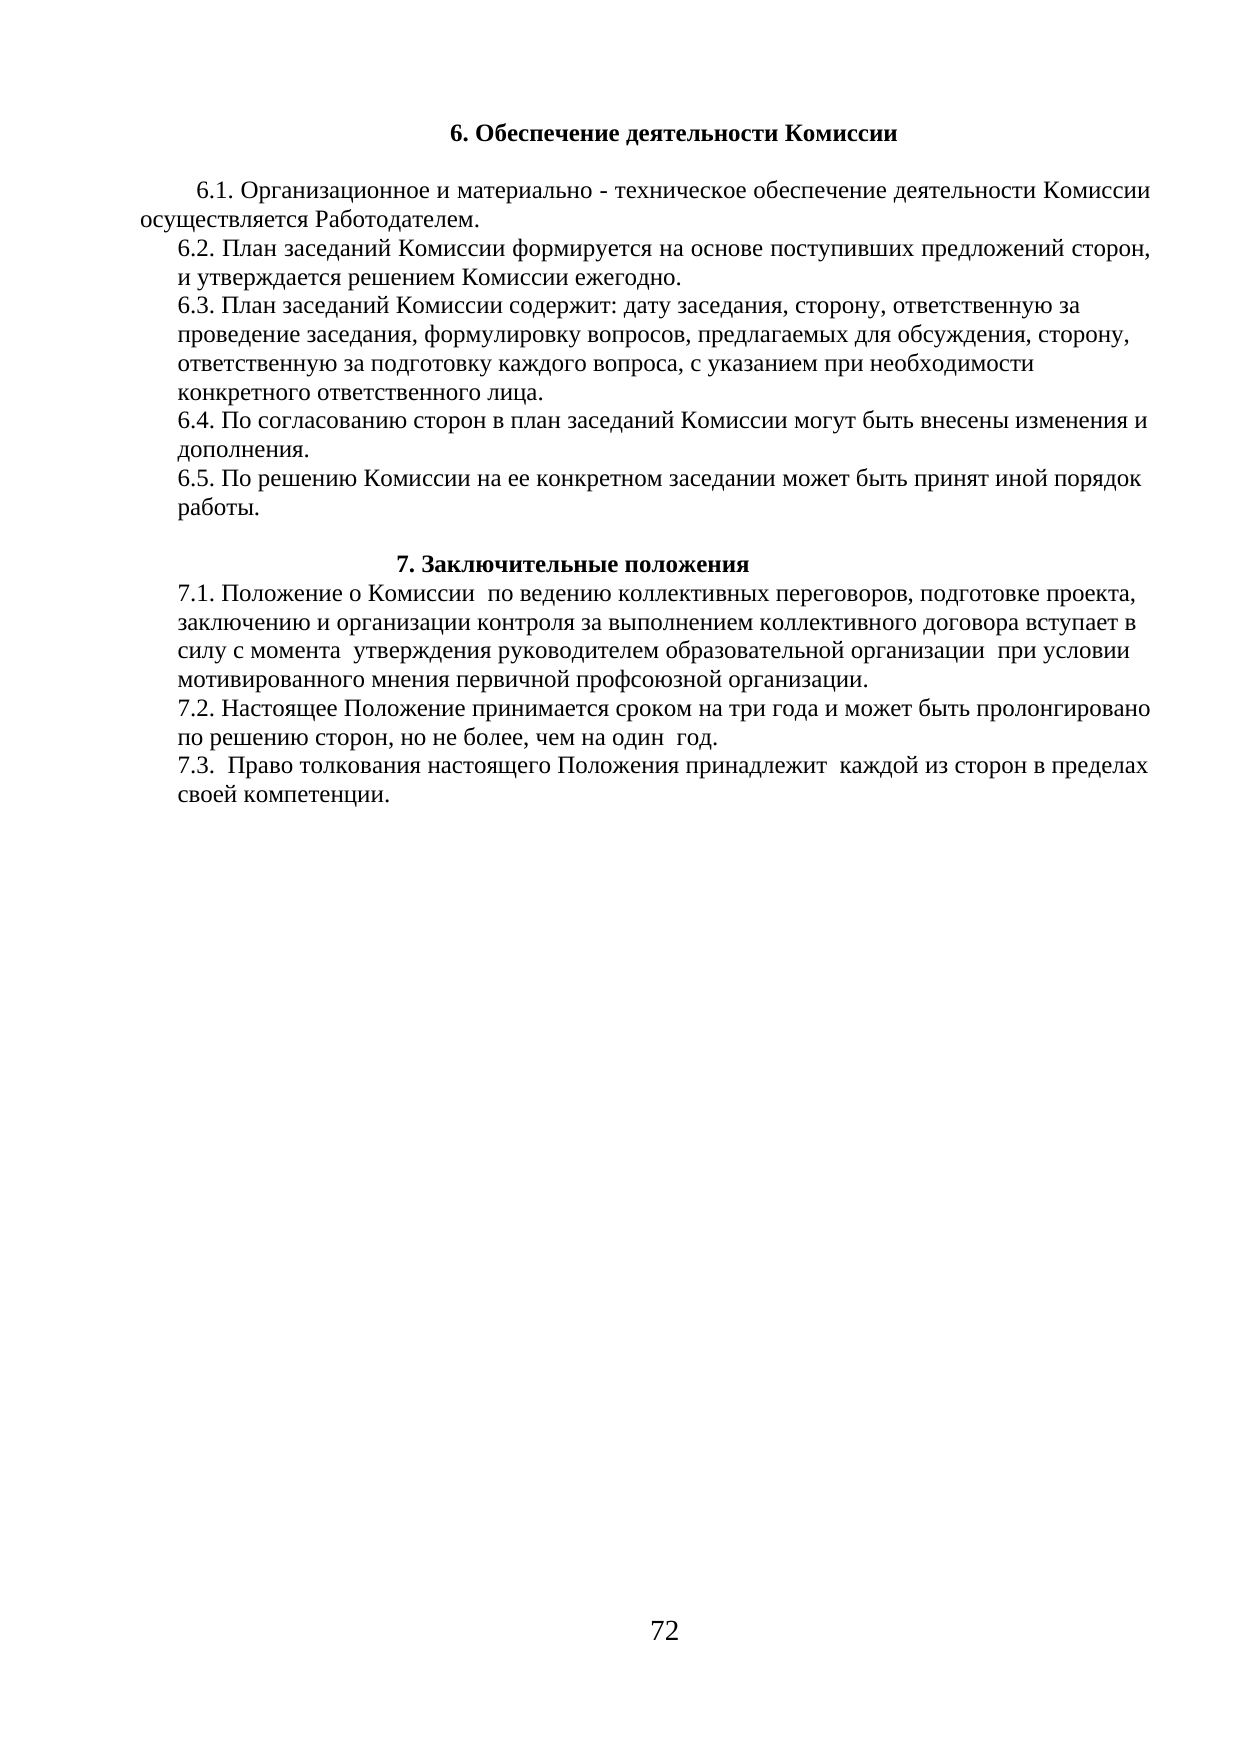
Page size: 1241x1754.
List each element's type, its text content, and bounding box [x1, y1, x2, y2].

text 6.4. По согласованию сторон в план заседаний Комиссии могут быть внесены изменения и дополнения. [177, 406, 1152, 463]
text 6. Обеспечение деятельности Комиссии [140, 118, 1152, 147]
text 6.3. План заседаний Комиссии содержит: дату заседания, сторону, ответственную за проведение заседания, формулировку вопросов, предлагаемых для обсуждения, сторону, ответственную за подготовку каждого вопроса, с указанием при необходимости конкретного ответственного лица. [177, 291, 1152, 406]
text 7.3. Право толкования настоящего Положения принадлежит каждой из сторон в пределах своей компетенции. [177, 751, 1152, 808]
text 6.2. План заседаний Комиссии формируется на основе поступивших предложений сторон, и утверждается решением Комиссии ежегодно. [177, 233, 1152, 291]
text 7.2. Настоящее Положение принимается сроком на три года и может быть пролонгировано по решению сторон, но не более, чем на один год. [177, 693, 1152, 751]
text 7. Заключительные положения [177, 549, 1152, 578]
text 6.5. По решению Комиссии на ее конкретном заседании может быть принят иной порядок работы. [177, 463, 1152, 521]
text 6.1. Организационное и материально - техническое обеспечение деятельности Комиссии осуществляется Работодателем. [140, 176, 1152, 233]
text 7.1. Положение о Комиссии по ведению коллективных переговоров, подготовке проекта, заключению и организации контроля за выполнением коллективного договора вступает в силу с момента утверждения руководителем образовательной организации при условии мотивированного мнения первичной профсоюзной организации. [177, 578, 1152, 693]
